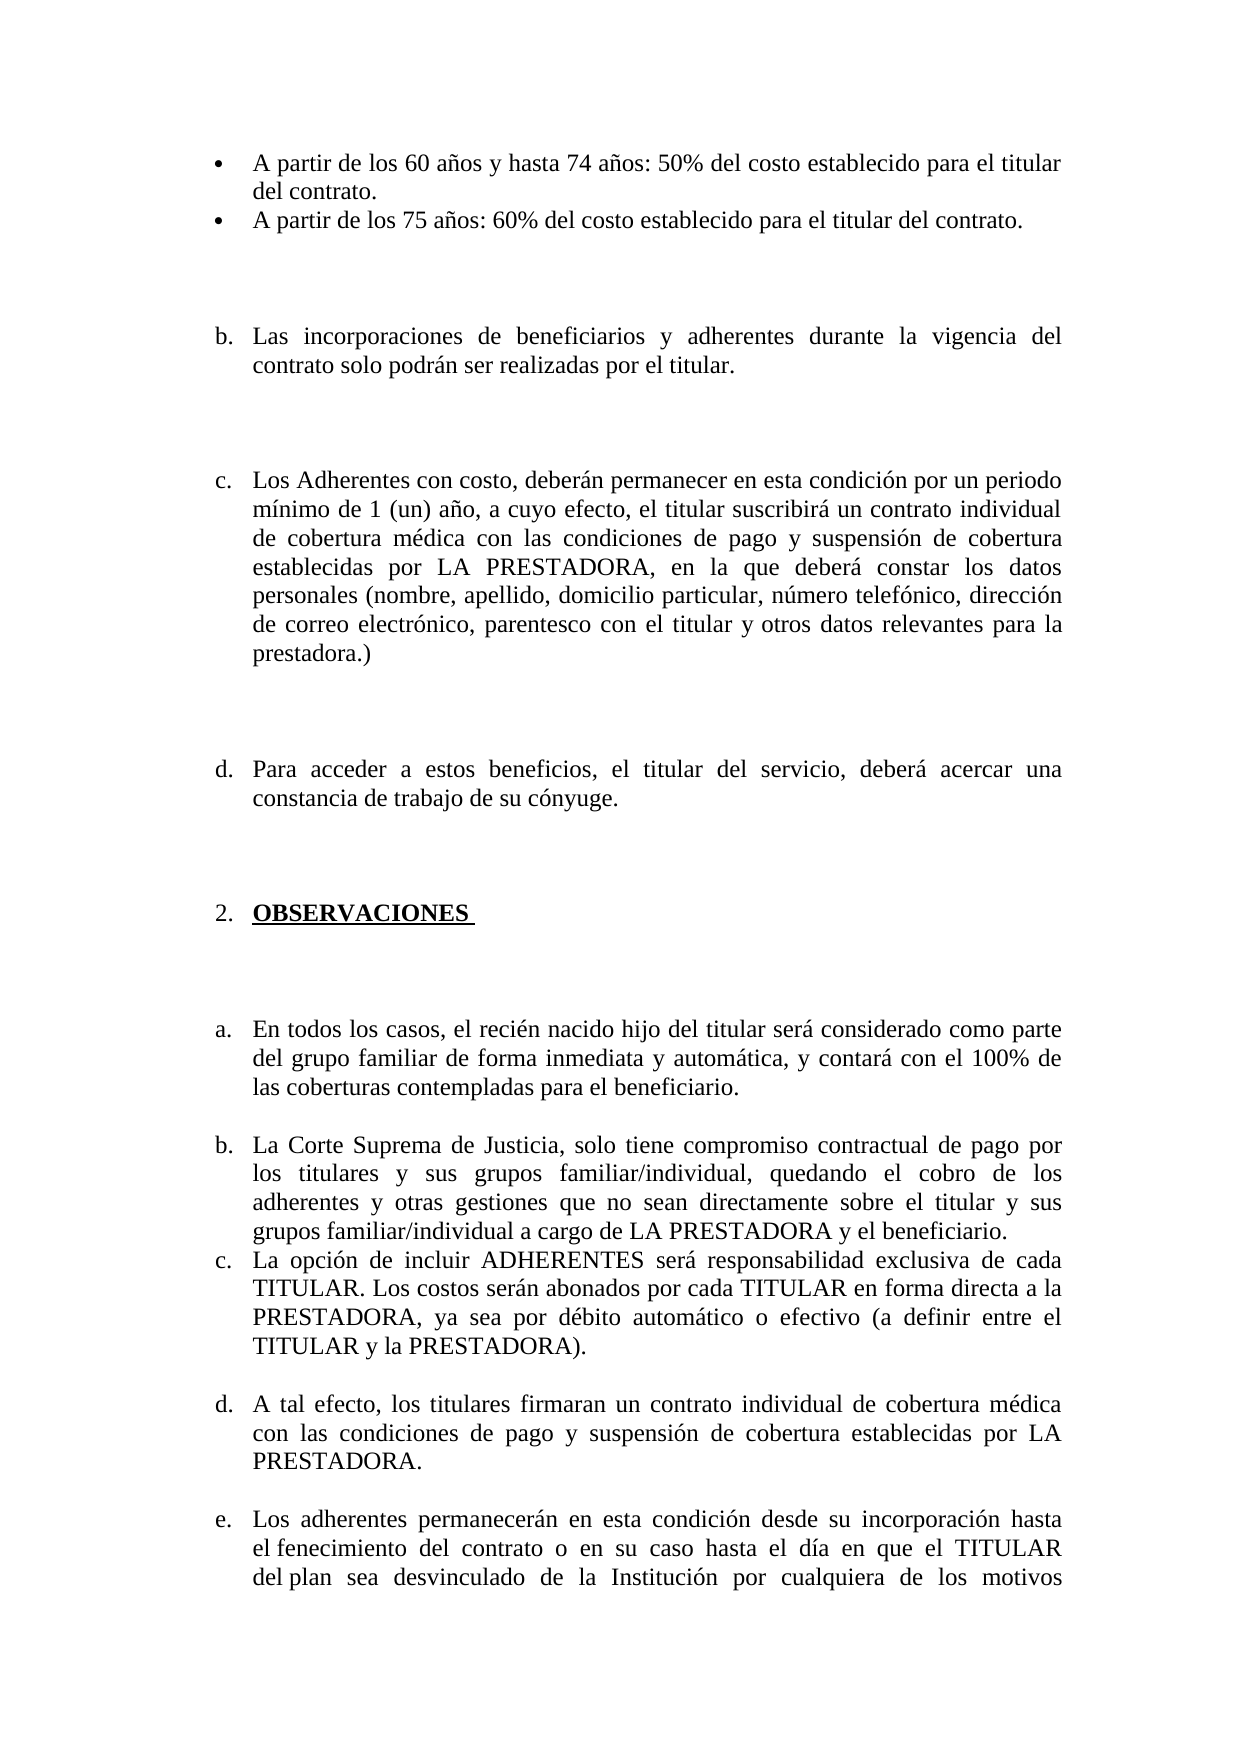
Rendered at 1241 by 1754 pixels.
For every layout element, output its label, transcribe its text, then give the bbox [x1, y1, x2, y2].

list Para acceder a estos beneficios, el titular del servicio, deberá acercar una constancia de trabajo de su cónyuge. [215, 754, 1063, 811]
list La Corte Suprema de Justicia, solo tiene compromiso contractual de pago por los titulares y sus grupos familiar/individual, quedando el cobro de los adherentes y otras gestiones que no sean directamente sobre el titular y sus grupos familiar/individual a cargo de LA PRESTADORA y el beneficiario. [215, 1130, 1063, 1245]
list Los Adherentes con costo, deberán permanecer en esta condición por un periodo mínimo de 1 (un) año, a cuyo efecto, el titular suscribirá un contrato individual de cobertura médica con las condiciones de pago y suspensión de cobertura establecidas por LA PRESTADORA, en la que deberá constar los datos personales (nombre, apellido, domicilio particular, número telefónico, dirección de correo electrónico, parentesco con el titular y otros datos relevantes para la prestadora.) [215, 466, 1063, 667]
list Las incorporaciones de beneficiarios y adherentes durante la vigencia del contrato solo podrán ser realizadas por el titular. [215, 321, 1063, 378]
list A partir de los 75 años: 60% del costo establecido para el titular del contrato. [215, 205, 1063, 234]
list A tal efecto, los titulares firmaran un contrato individual de cobertura médica con las condiciones de pago y suspensión de cobertura establecidas por LA PRESTADORA. [215, 1389, 1063, 1475]
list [215, 1504, 1063, 1591]
list OBSERVACIONES [215, 898, 1063, 927]
list La opción de incluir ADHERENTES será responsabilidad exclusiva de cada TITULAR. Los costos serán abonados por cada TITULAR en forma directa a la PRESTADORA, ya sea por débito automático o efectivo (a definir entre el TITULAR y la PRESTADORA). [215, 1245, 1063, 1360]
list A partir de los 60 años y hasta 74 años: 50% del costo establecido para el titular del contrato. [215, 148, 1063, 205]
list En todos los casos, el recién nacido hijo del titular será considerado como parte del grupo familiar de forma inmediata y automática, y contará con el 100% de las coberturas contempladas para el beneficiario. [215, 1014, 1063, 1101]
